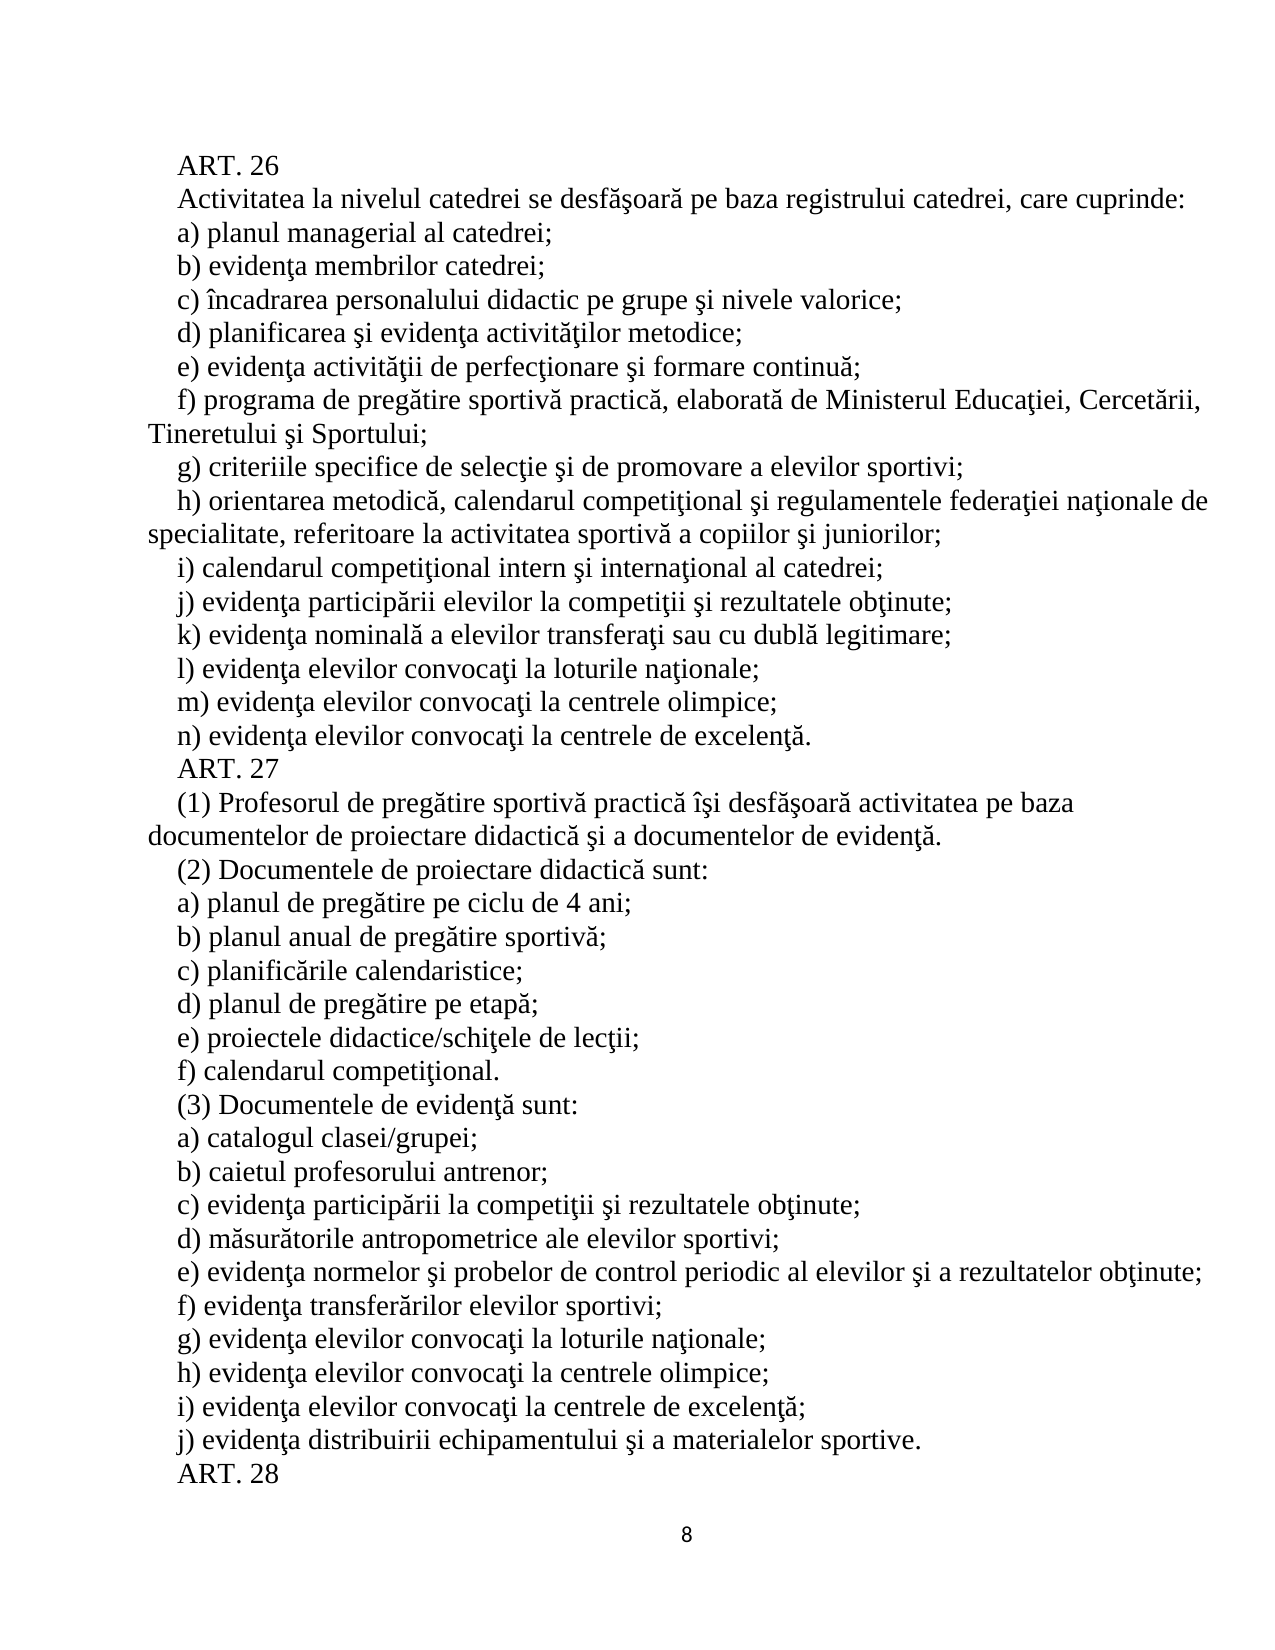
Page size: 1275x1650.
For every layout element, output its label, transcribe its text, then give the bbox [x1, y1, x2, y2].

text a) catalogul clasei/grupei; [148, 1120, 1226, 1154]
text j) evidenţa distribuirii echipamentului şi a materialelor sportive. [148, 1422, 1226, 1456]
text e) evidenţa normelor şi probelor de control periodic al elevilor şi a rezultatelor obţinute; [148, 1254, 1226, 1288]
text n) evidenţa elevilor convocaţi la centrele de excelenţă. [148, 718, 1226, 751]
text g) evidenţa elevilor convocaţi la loturile naţionale; [148, 1322, 1226, 1355]
text g) criteriile specifice de selecţie şi de promovare a elevilor sportivi; [148, 449, 1226, 483]
text (2) Documentele de proiectare didactică sunt: [148, 852, 1226, 886]
text ART. 28 [148, 1456, 1226, 1489]
text f) calendarul competiţional. [148, 1053, 1226, 1087]
text ART. 26 [148, 148, 1226, 181]
text ART. 27 [148, 751, 1226, 785]
text b) planul anual de pregătire sportivă; [148, 919, 1226, 953]
text l) evidenţa elevilor convocaţi la loturile naţionale; [148, 651, 1226, 684]
text h) evidenţa elevilor convocaţi la centrele olimpice; [148, 1355, 1226, 1389]
text h) orientarea metodică, calendarul competiţional şi regulamentele federaţiei naţionale de specialitate, referitoare la activitatea sportivă a copiilor şi juniorilor; [148, 483, 1226, 550]
text c) încadrarea personalului didactic pe grupe şi nivele valorice; [148, 282, 1226, 315]
text e) proiectele didactice/schiţele de lecţii; [148, 1020, 1226, 1053]
text d) măsurătorile antropometrice ale elevilor sportivi; [148, 1221, 1226, 1254]
text f) evidenţa transferărilor elevilor sportivi; [148, 1288, 1226, 1322]
text i) calendarul competiţional intern şi internaţional al catedrei; [148, 550, 1226, 584]
text c) planificările calendaristice; [148, 953, 1226, 986]
text j) evidenţa participării elevilor la competiţii şi rezultatele obţinute; [148, 584, 1226, 617]
text (3) Documentele de evidenţă sunt: [148, 1087, 1226, 1120]
text (1) Profesorul de pregătire sportivă practică îşi desfăşoară activitatea pe baza documentelor de proiectare didactică şi a documentelor de evidenţă. [148, 785, 1226, 852]
text m) evidenţa elevilor convocaţi la centrele olimpice; [148, 684, 1226, 718]
text b) caietul profesorului antrenor; [148, 1154, 1226, 1187]
text e) evidenţa activităţii de perfecţionare şi formare continuă; [148, 349, 1226, 382]
text d) planificarea şi evidenţa activităţilor metodice; [148, 315, 1226, 349]
text c) evidenţa participării la competiţii şi rezultatele obţinute; [148, 1187, 1226, 1221]
text d) planul de pregătire pe etapă; [148, 986, 1226, 1020]
text f) programa de pregătire sportivă practică, elaborată de Ministerul Educaţiei, Cercetării, Tineretului şi Sportului; [148, 382, 1226, 449]
text a) planul de pregătire pe ciclu de 4 ani; [148, 886, 1226, 919]
text k) evidenţa nominală a elevilor transferaţi sau cu dublă legitimare; [148, 617, 1226, 651]
text i) evidenţa elevilor convocaţi la centrele de excelenţă; [148, 1389, 1226, 1422]
text Activitatea la nivelul catedrei se desfăşoară pe baza registrului catedrei, care cuprinde: [148, 181, 1226, 215]
text a) planul managerial al catedrei; [148, 215, 1226, 248]
text b) evidenţa membrilor catedrei; [148, 248, 1226, 282]
